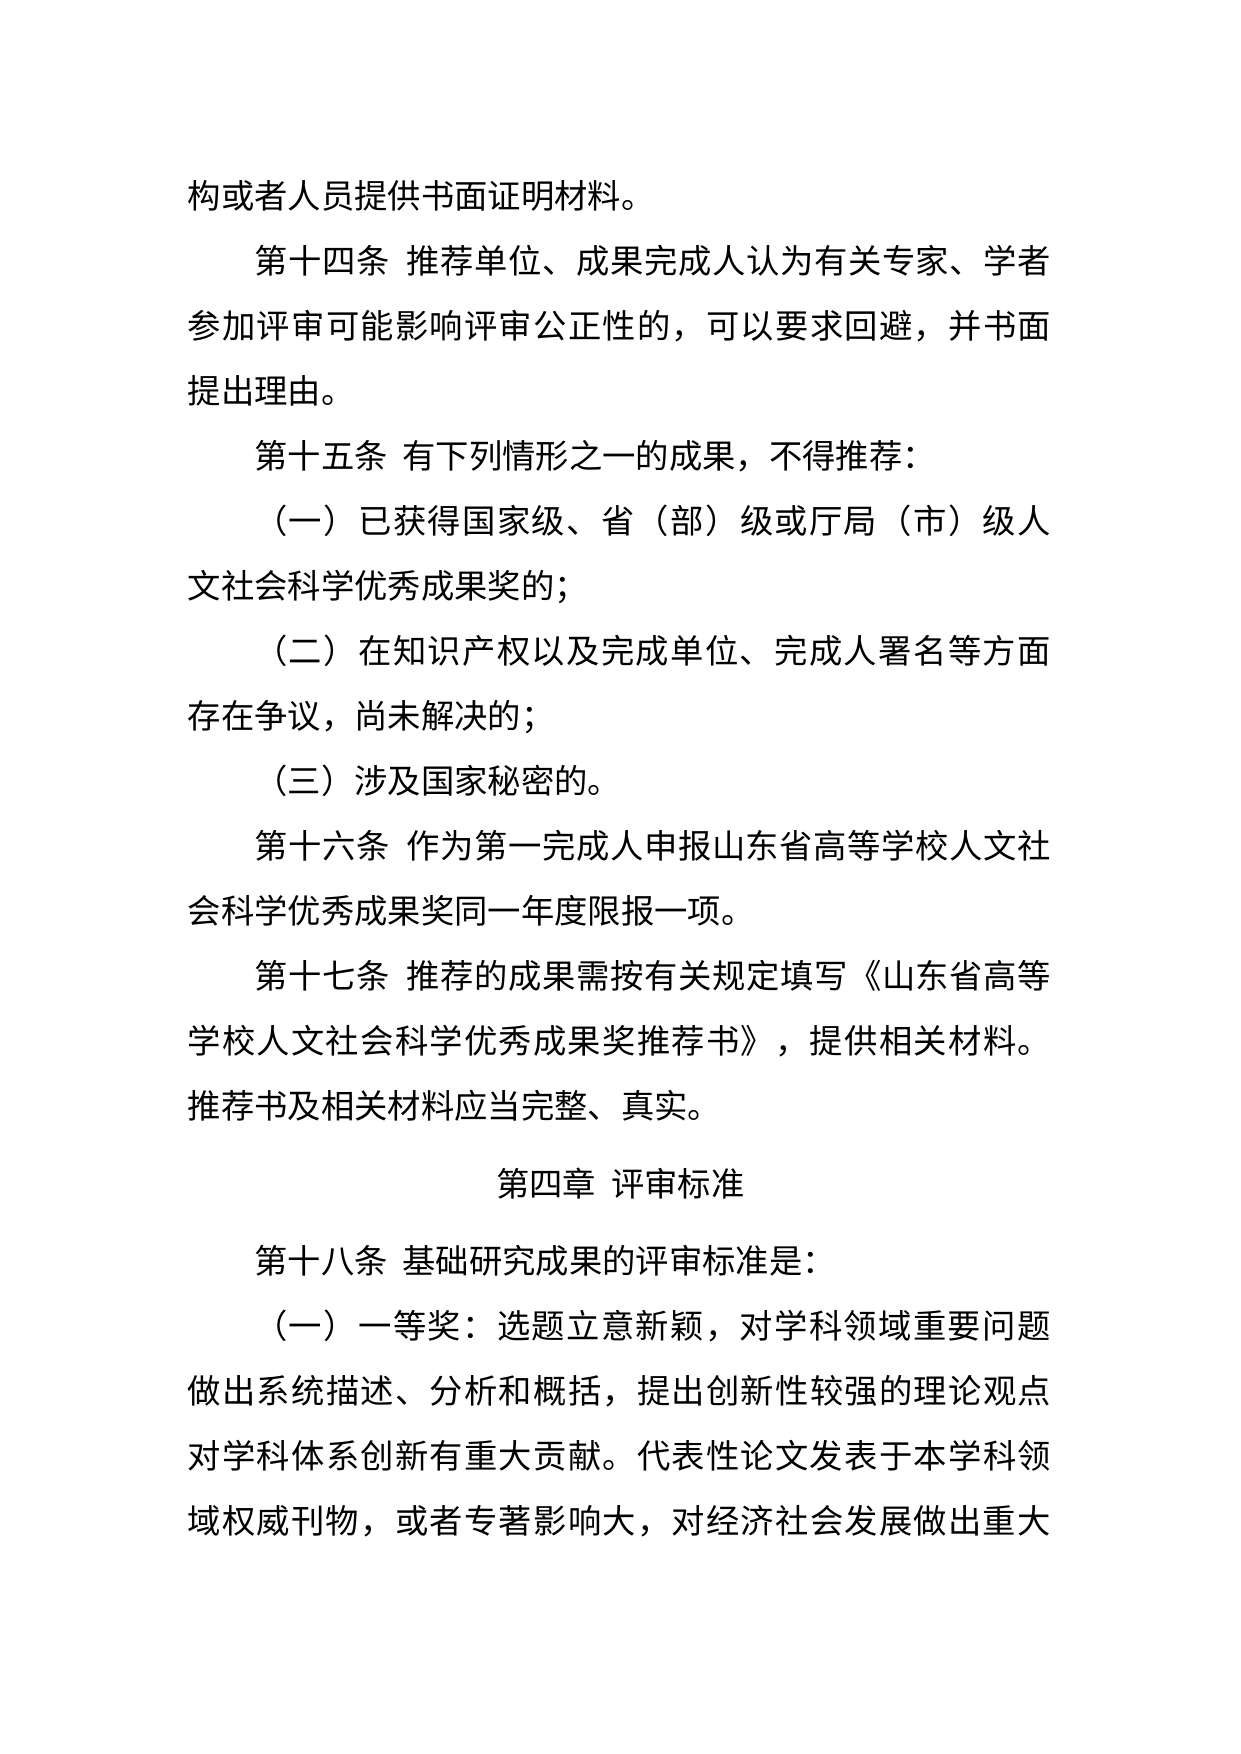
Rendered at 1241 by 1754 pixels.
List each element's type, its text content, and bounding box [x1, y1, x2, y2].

text （一）已获得国家级、省（部）级或厅局（市）级人文社会科学优秀成果奖的； [187, 487, 1053, 617]
text （三）涉及国家秘密的。 [187, 747, 1053, 812]
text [187, 1292, 1053, 1552]
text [187, 162, 1053, 227]
text 第十七条 推荐的成果需按有关规定填写《山东省高等学校人文社会科学优秀成果奖推荐书》，提供相关材料。推荐书及相关材料应当完整、真实。 [187, 942, 1053, 1137]
text 第十六条 作为第一完成人申报山东省高等学校人文社会科学优秀成果奖同一年度限报一项。 [187, 812, 1053, 942]
text 第十八条 基础研究成果的评审标准是： [187, 1227, 1053, 1292]
text 第四章 评审标准 [187, 1149, 1053, 1214]
text 第十四条 推荐单位、成果完成人认为有关专家、学者参加评审可能影响评审公正性的，可以要求回避，并书面提出理由。 [187, 227, 1053, 422]
text 第十五条 有下列情形之一的成果，不得推荐： [187, 422, 1053, 487]
text （二）在知识产权以及完成单位、完成人署名等方面存在争议，尚未解决的； [187, 617, 1053, 747]
